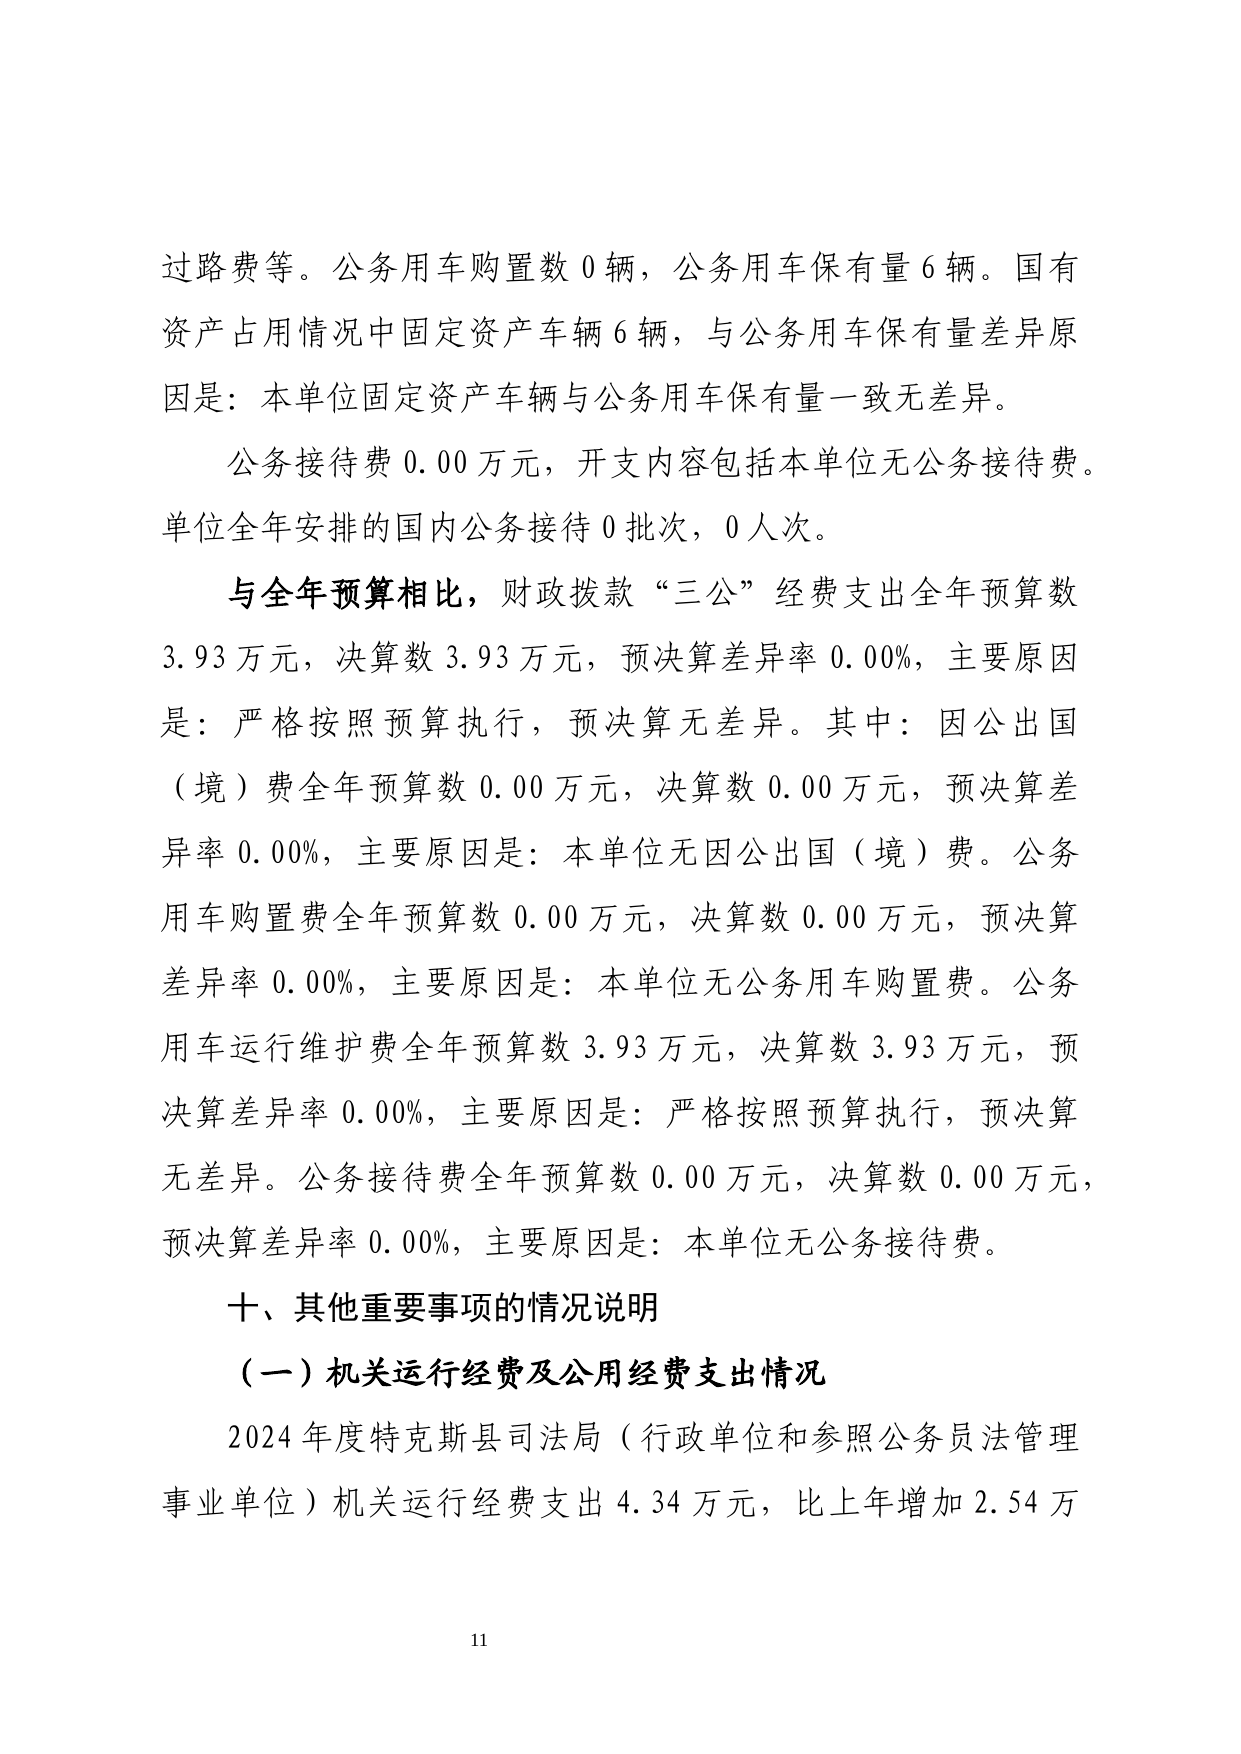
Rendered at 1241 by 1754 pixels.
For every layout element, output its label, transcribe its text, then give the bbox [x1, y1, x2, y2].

text （一）机关运行经费及公用经费支出情况 [159, 1338, 1081, 1403]
text 与全年预算相比，财政拨款“三公”经费支出全年预算数3.93万元，决算数3.93万元，预决算差异率0.00%，主要原因是：严格按照预算执行，预决算无差异。其中：因公出国（境）费全年预算数0.00万元，决算数0.00万元，预决算差异率0.00%，主要原因是：本单位无因公出国（境）费。公务用车购置费全年预算数0.00万元，决算数0.00万元，预决算差异率0.00%，主要原因是：本单位无公务用车购置费。公务用车运行维护费全年预算数3.93万元，决算数3.93万元，预决算差异率0.00%，主要原因是：严格按照预算执行，预决算无差异。公务接待费全年预算数0.00万元，决算数0.00万元，预决算差异率0.00%，主要原因是：本单位无公务接待费。 [159, 558, 1081, 1273]
text 十、其他重要事项的情况说明 [159, 1273, 1081, 1338]
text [159, 233, 1081, 428]
text 公务接待费0.00万元，开支内容包括本单位无公务接待费。单位全年安排的国内公务接待0批次，0人次。 [159, 428, 1081, 558]
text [159, 1403, 1081, 1533]
